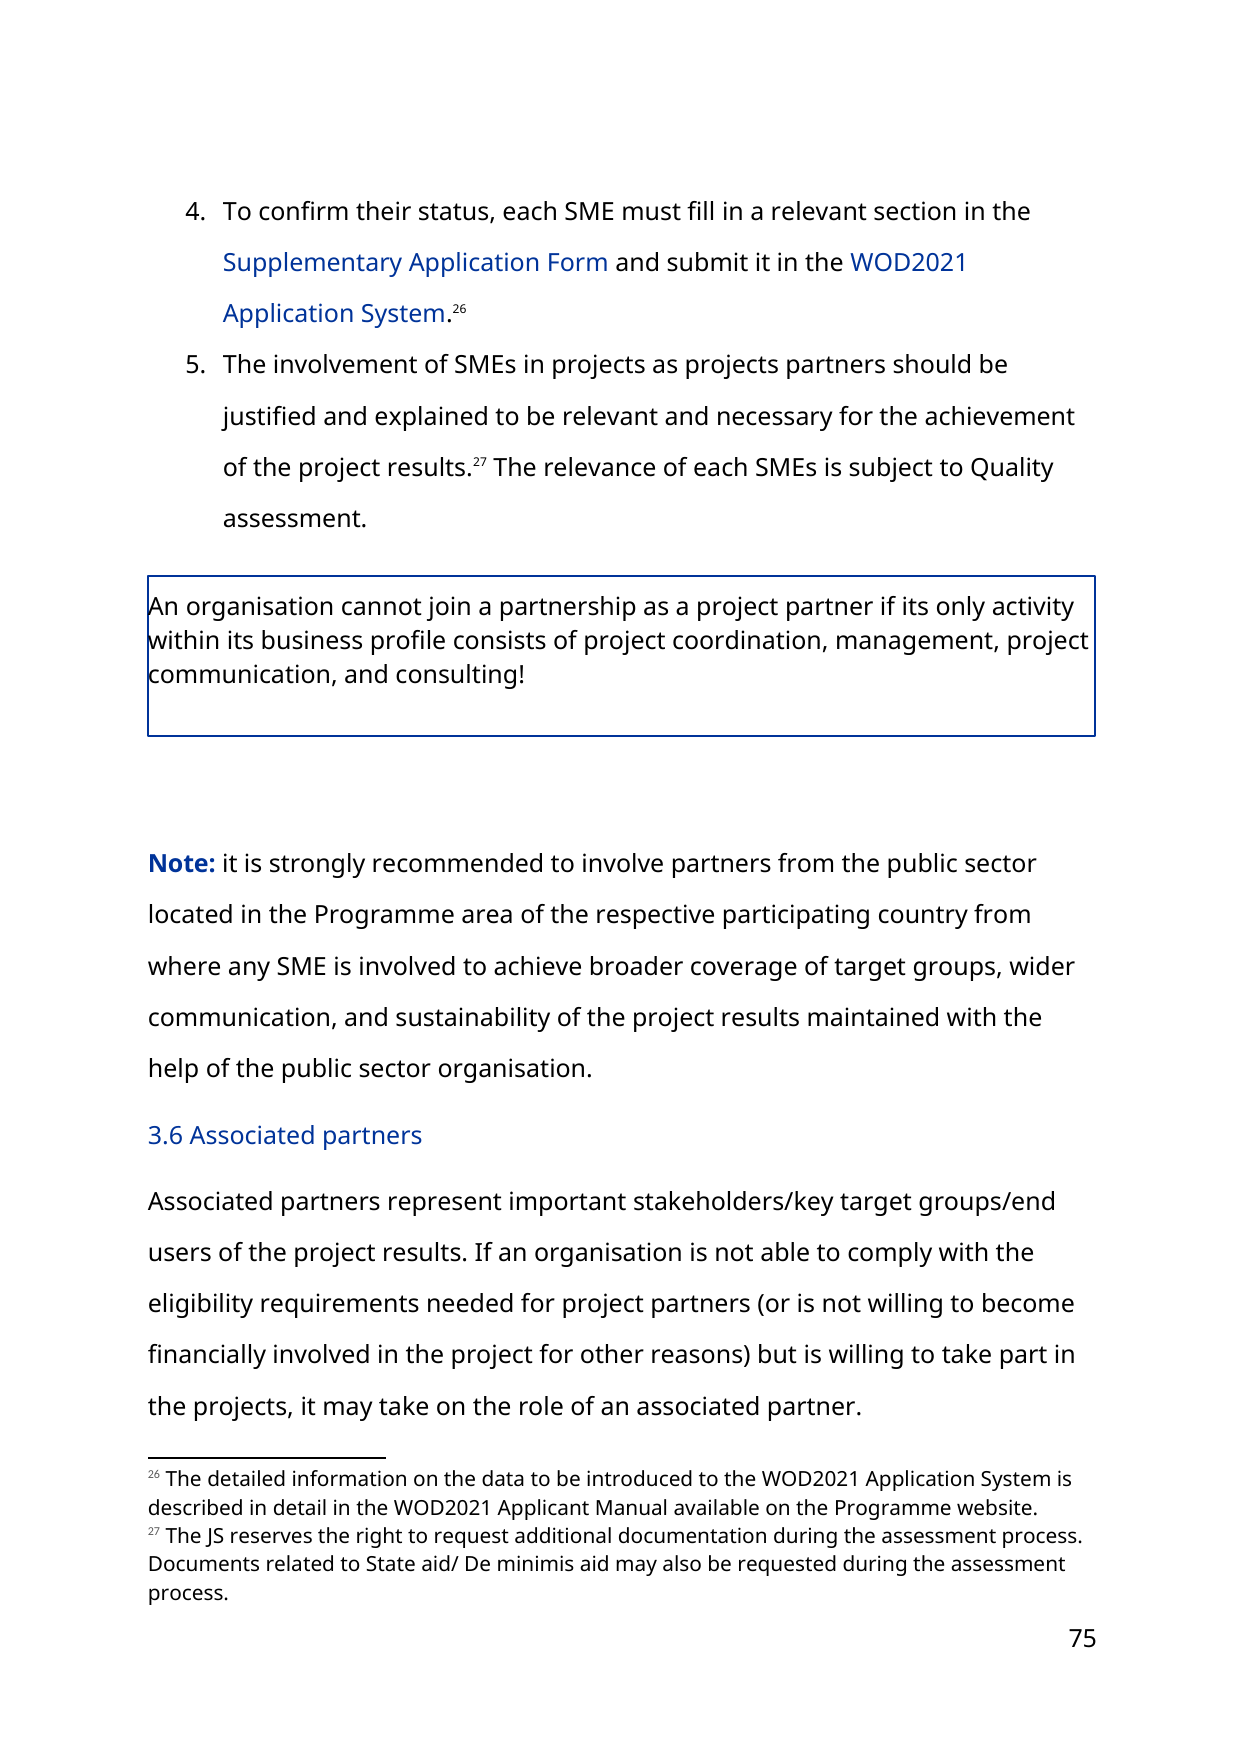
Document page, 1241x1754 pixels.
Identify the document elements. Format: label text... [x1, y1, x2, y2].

list The involvement of SMEs in projects as projects partners should be justified and explained to be relevant and necessary for the achievement of the project results. The relevance of each SMEs is subject to Quality assessment. [185, 347, 1097, 534]
subtitle 3.6 Associated partners [148, 1118, 1097, 1152]
list To confirm their status, each SME must fill in a relevant section in the Supplementary Application Form and submit it in the WOD2021 Application System. [185, 194, 1097, 330]
text Associated partners represent important stakeholders/key target groups/end users of the project results. If an organisation is not able to comply with the eligibility requirements needed for project partners (or is not willing to become financially involved in the project for other reasons) but is willing to take part in the projects, it may take on the role of an associated partner. [148, 1184, 1097, 1422]
text Note: it is strongly recommended to involve partners from the public sector located in the Programme area of the respective participating country from where any SME is involved to achieve broader coverage of target groups, wider communication, and sustainability of the project results maintained with the help of the public sector organisation. [148, 846, 1097, 1084]
